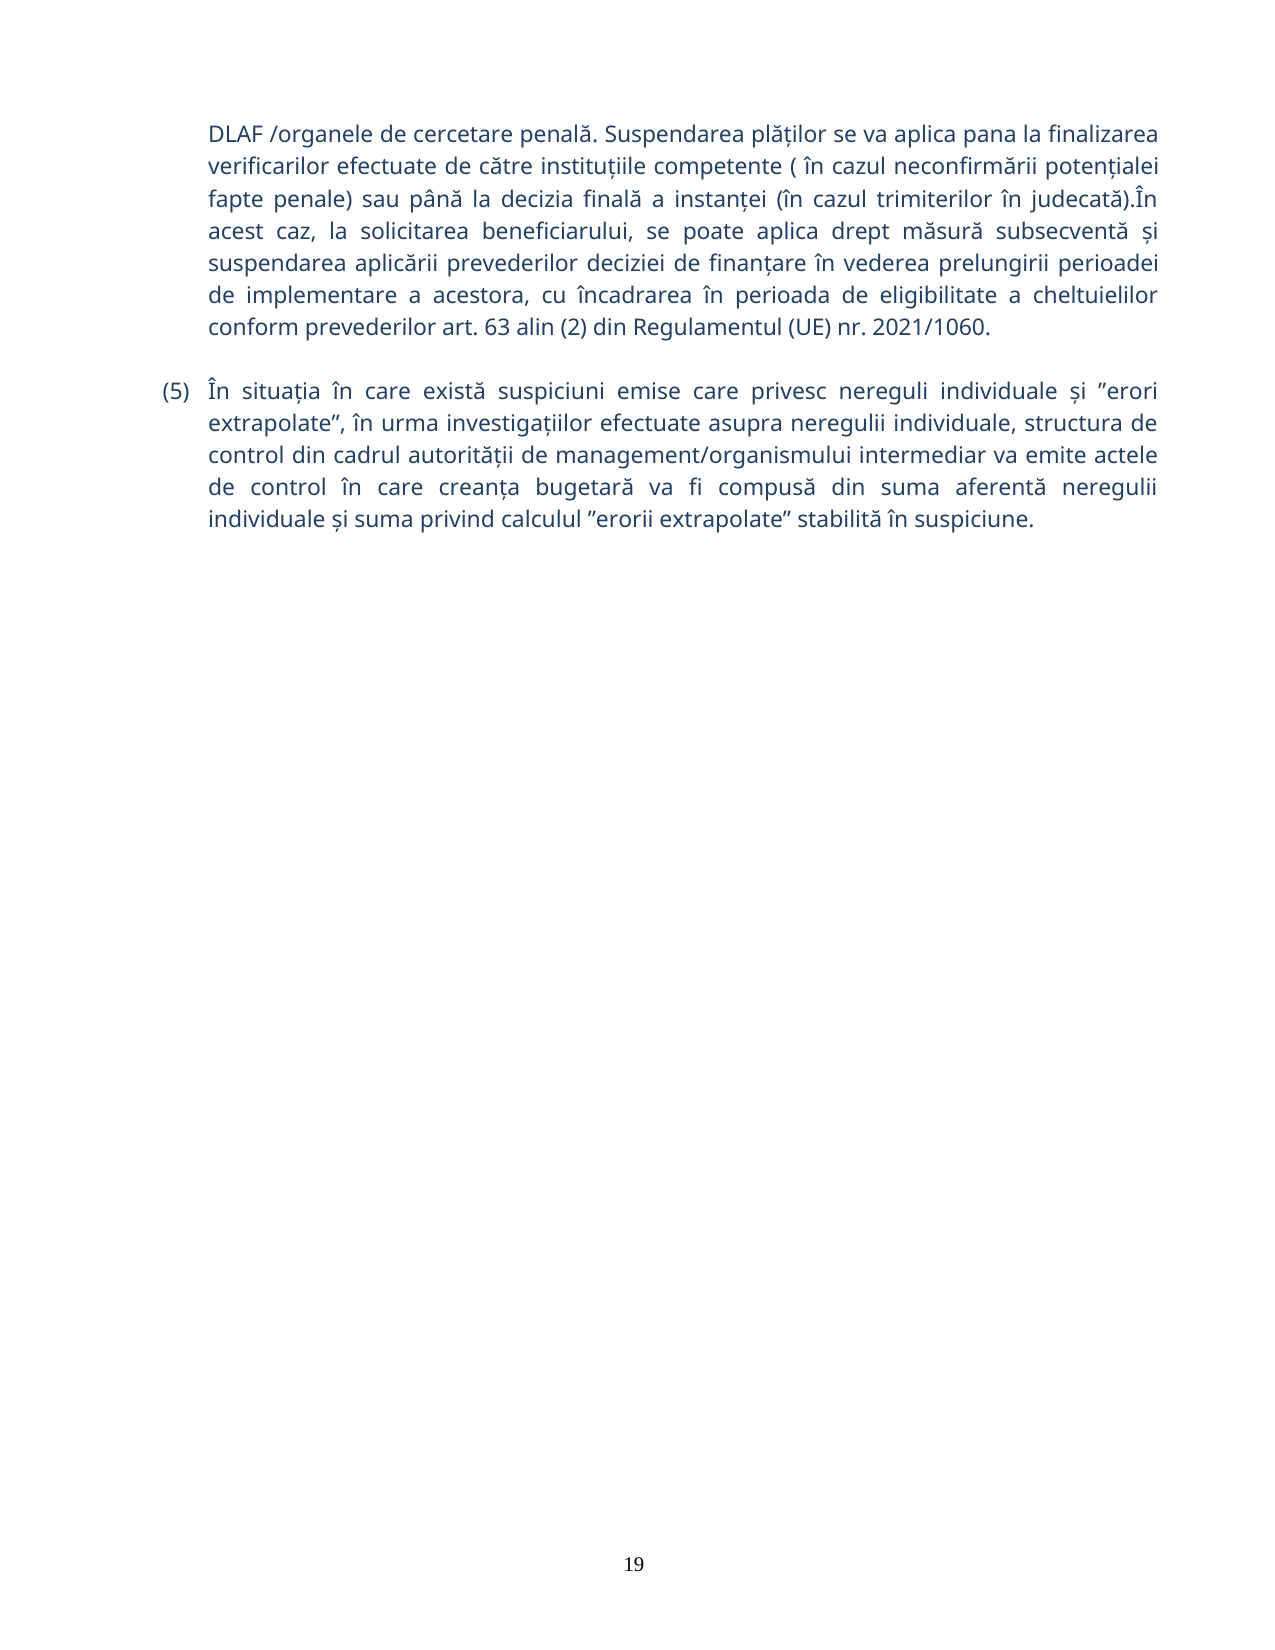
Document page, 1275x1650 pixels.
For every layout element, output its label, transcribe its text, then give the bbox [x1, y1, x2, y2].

list În situația în care există suspiciuni emise care privesc nereguli individuale și ”erori extrapolate”, în urma investigațiilor efectuate asupra neregulii individuale, structura de control din cadrul autorității de management/organismului intermediar va emite actele de control în care creanța bugetară va fi compusă din suma aferentă neregulii individuale și suma privind calculul ”erorii extrapolate” stabilită în suspiciune. [162, 375, 1159, 535]
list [162, 118, 1159, 342]
